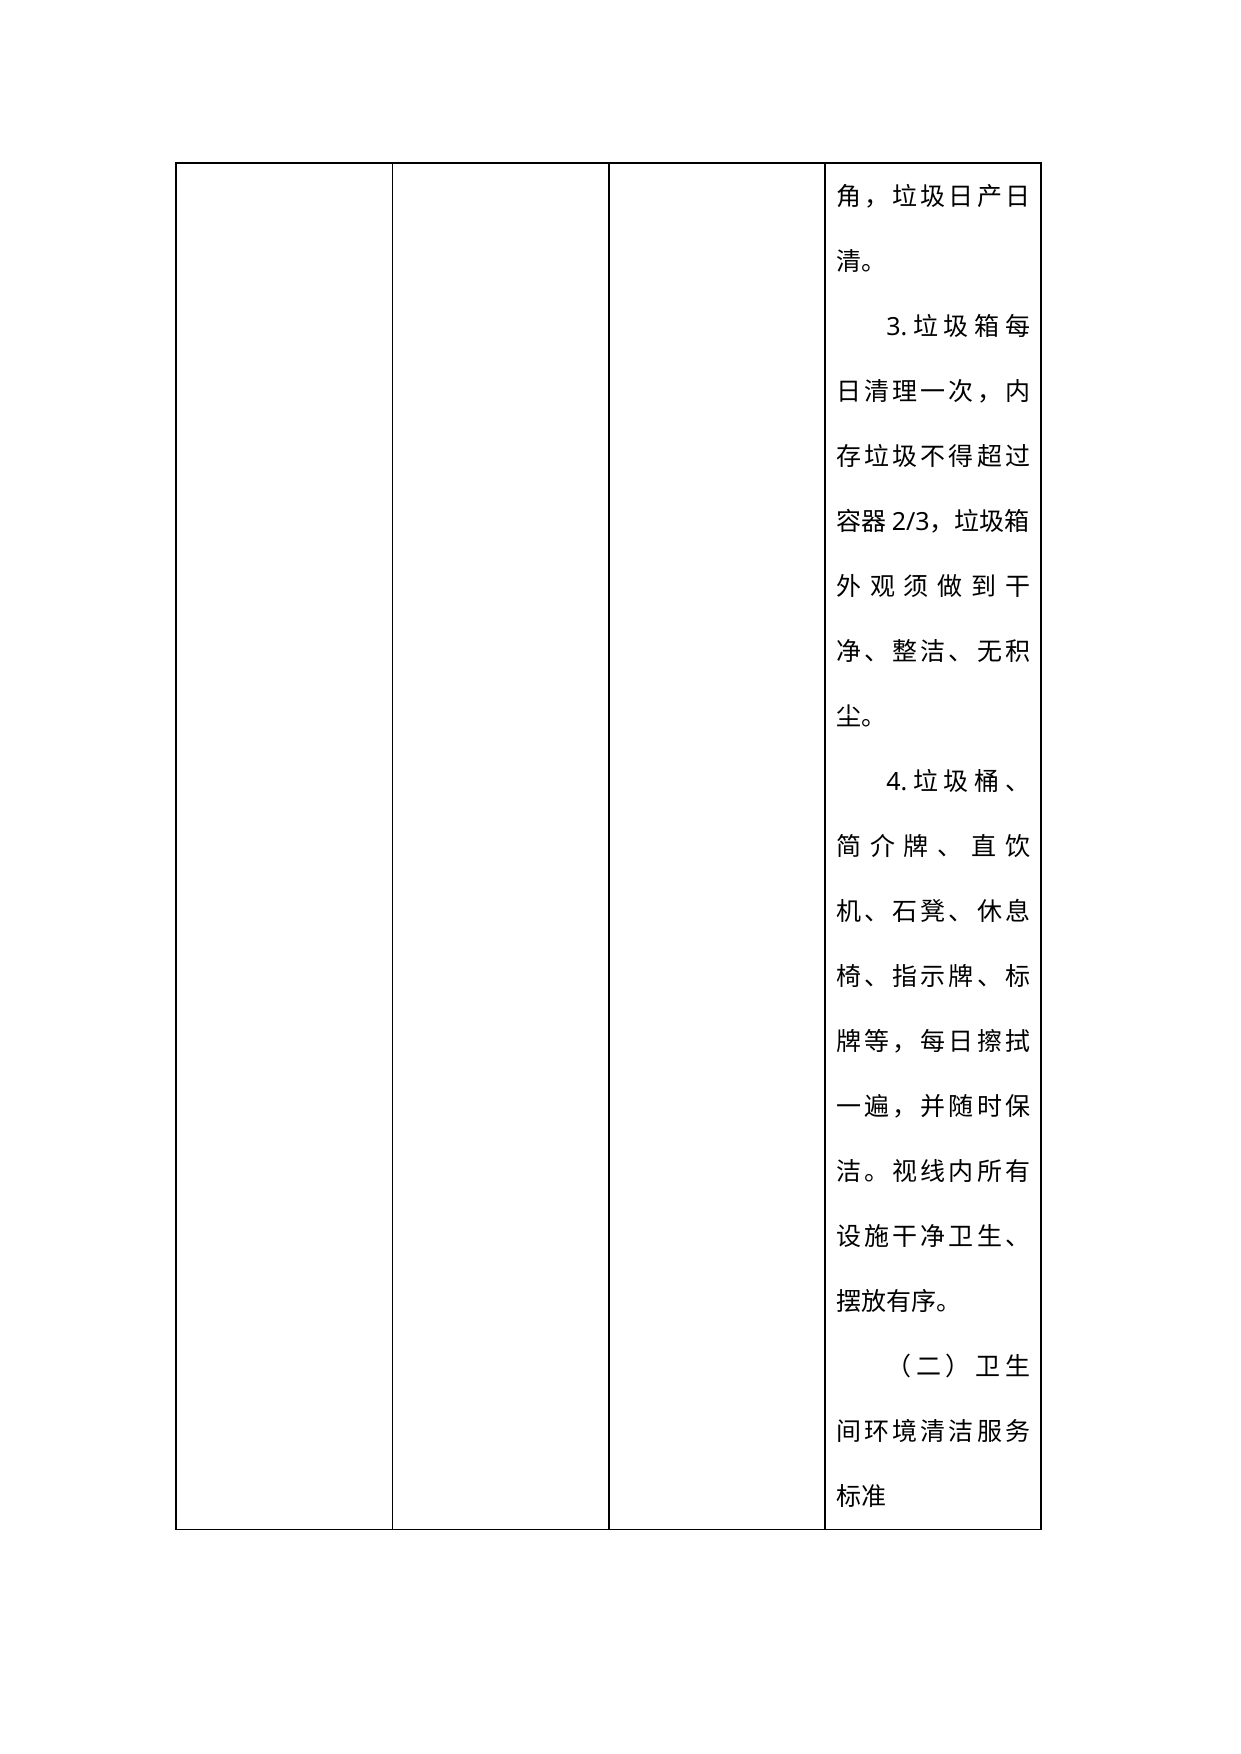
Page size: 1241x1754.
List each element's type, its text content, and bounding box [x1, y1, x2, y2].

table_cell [826, 164, 1040, 1528]
table_cell [177, 164, 392, 1528]
table_cell 3 [393, 164, 608, 1528]
table_cell [610, 164, 824, 1528]
